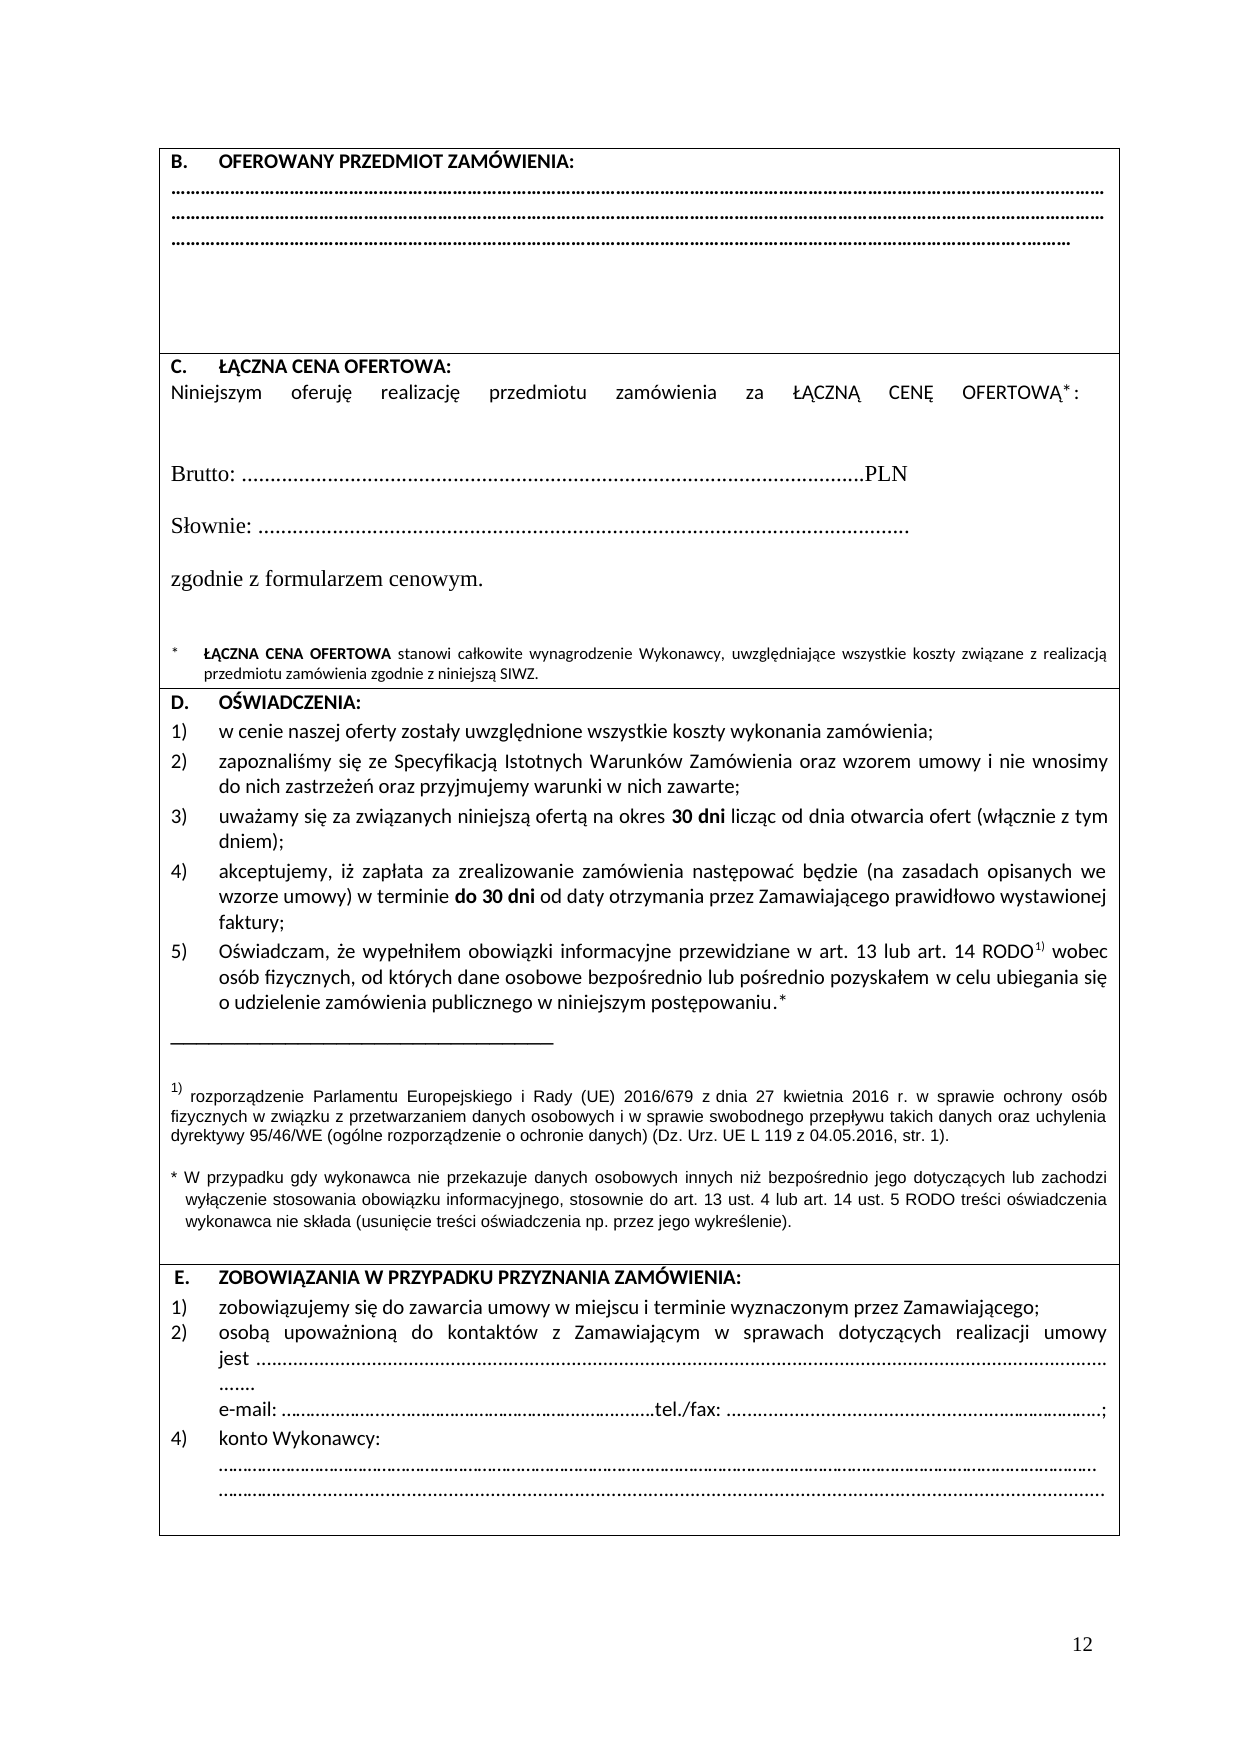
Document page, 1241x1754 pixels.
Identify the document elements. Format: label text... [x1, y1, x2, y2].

table_cell OŚWIADCZENIA: w cenie naszej oferty zostały uwzględnione wszystkie koszty wykonania zamówienia; zapoznaliśmy się ze Specyfikacją Istotnych Warunków Zamówienia oraz wzorem umowy i nie wnosimy do nich zastrzeżeń oraz przyjmujemy warunki w nich zawarte; uważamy się za związanych niniejszą ofertą na okres 30 dni licząc od dnia otwarcia ofert (włącznie z tym dniem); akceptujemy, iż zapłata za zrealizowanie zamówienia następować będzie (na zasadach opisanych we wzorze umowy) w terminie do 30 dni od daty otrzymania przez Zamawiającego prawidłowo wystawionej faktury; Oświadczam, że wypełniłem obowiązki informacyjne przewidziane w art. 13 lub art. 14 RODO1) wobec osób fizycznych, od których dane osobowe bezpośrednio lub pośrednio pozyskałem w celu ubiegania się o udzielenie zamówienia publicznego w niniejszym postępowaniu.* ______________________________ 1) rozporządzenie Parlamentu Europejskiego i Rady (UE) 2016/679 z dnia 27 kwietnia 2016 r. w sprawie ochrony osób fizycznych w związku z przetwarzaniem danych osobowych i w sprawie swobodnego przepływu takich danych oraz uchylenia dyrektywy 95/46/WE (ogólne rozporządzenie o ochronie danych) (Dz. Urz. UE L 119 z 04.05.2016, str. 1). * W przypadku gdy wykonawca nie przekazuje danych osobowych innych niż bezpośrednio jego dotyczących lub zachodzi wyłączenie stosowania obowiązku informacyjnego, stosownie do art. 13 ust. 4 lub art. 14 ust. 5 RODO treści oświadczenia wykonawca nie składa (usunięcie treści oświadczenia np. przez jego wykreślenie). [160, 689, 1119, 1263]
table_cell OFEROWANY PRZEDMIOT ZAMÓWIENIA: ………………………………………………………………………………………………………………………………………………………………………………………………………………………………………………………………………………………………………………………………………………………………………………………………………………………………………………………………………………………………………..……… [160, 149, 1119, 353]
table_cell ŁĄCZNA CENA OFERTOWA: Niniejszym oferuję realizację przedmiotu zamówienia za ŁĄCZNĄ CENĘ OFERTOWĄ***nia za ŁĄCZNĄ CENĘ OFERTOWĄ**riumma w rozdziale III SIWZmacją o podstawie do dysponowania tymi osobami, konania zamówienia, a: Brutto: .............................................................................................................PLN Słownie: .................................................................................................................. zgodnie z formularzem cenowym. * ŁĄCZNA CENA OFERTOWA stanowi całkowite wynagrodzenie Wykonawcy, uwzględniające wszystkie koszty związane z realizacją przedmiotu zamówienia zgodnie z niniejszą SIWZ. [160, 354, 1119, 688]
table_cell ZOBOWIĄZANIA W PRZYPADKU PRZYZNANIA ZAMÓWIENIA: zobowiązujemy się do zawarcia umowy w miejscu i terminie wyznaczonym przez Zamawiającego; osobą upoważnioną do kontaktów z Zamawiającym w sprawach dotyczących realizacji umowy jest ......................................................................................................................................................................... e-mail: ………...……........………….…………………..……....….tel./fax: .....................................................………………..; konto Wykonawcy: ………………………………………………………………………………………………………………………………………………………………………………........................................................................................................................................................... [160, 1265, 1119, 1535]
